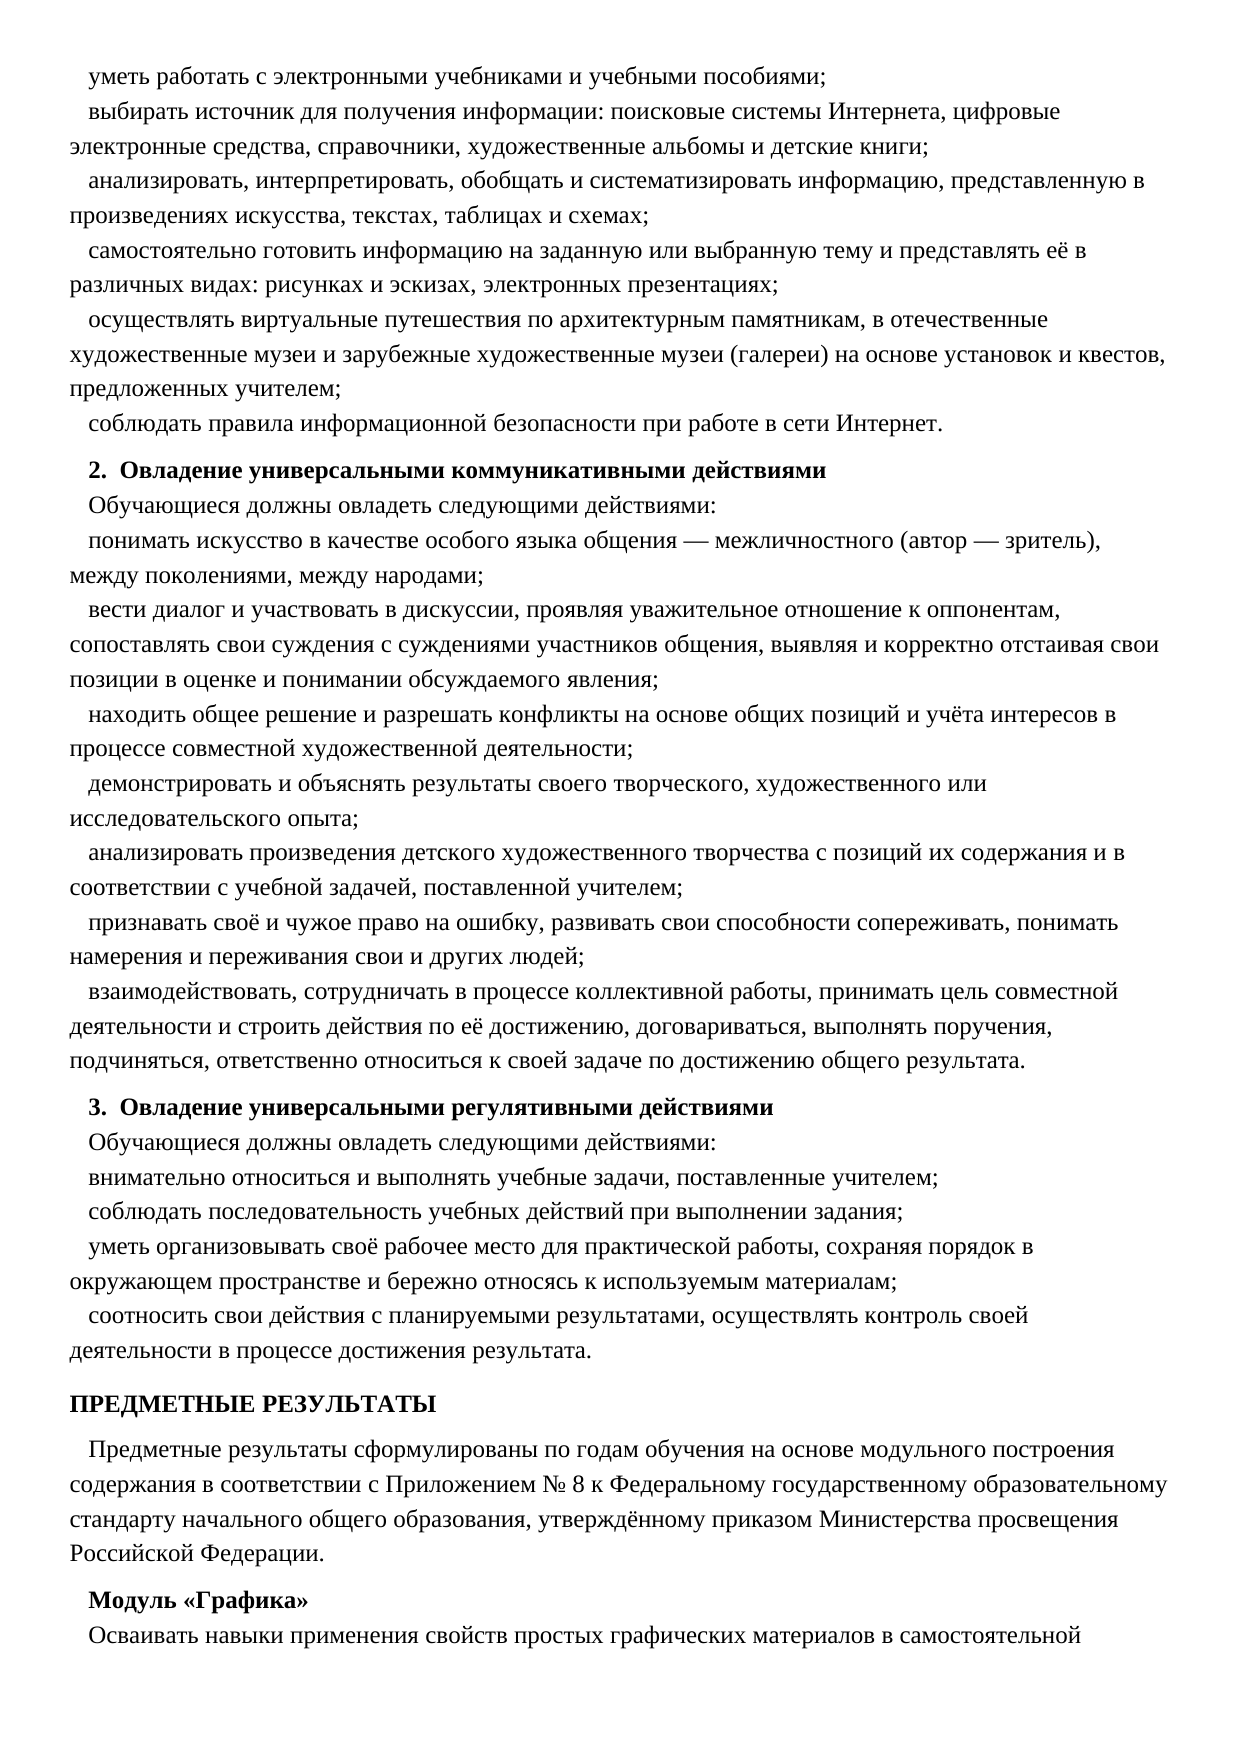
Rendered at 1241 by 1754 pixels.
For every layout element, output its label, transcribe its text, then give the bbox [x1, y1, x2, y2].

subtitle ПРЕДМЕТНЫЕ РЕЗУЛЬТАТЫ [69, 1389, 1182, 1418]
text соблюдать правила информационной безопасности при работе в сети Интернет. [88, 408, 1182, 437]
text понимать искусство в качестве особого языка общения — межличностного (автор — зритель), между поколениями, между народами; [69, 525, 1162, 589]
subtitle Овладение универсальными регулятивными действиями [88, 1092, 1182, 1120]
text внимательно относиться и выполнять учебные задачи, поставленные учителем; соблюдать последовательность учебных действий при выполнении задания; [88, 1162, 1045, 1225]
text уметь работать с электронными учебниками и учебными пособиями; [88, 61, 1182, 90]
text уметь организовывать своё рабочее место для практической работы, сохраняя порядок в окружающем пространстве и бережно относясь к используемым материалам; [69, 1231, 1037, 1294]
subtitle Модуль «Графика» [88, 1586, 1182, 1614]
text взаимодействовать, сотрудничать в процессе коллективной работы, принимать цель совместной деятельности и строить действия по её достижению, договариваться, выполнять поручения, подчиняться, ответственно относиться к своей задаче по достижению общего результата. [69, 976, 1121, 1074]
text Предметные результаты сформулированы по годам обучения на основе модульного построения содержания в соответствии с Приложением № 8 к Федеральному государственному образовательному стандарту начального общего образования, утверждённому приказом Министерства просвещения Российской Федерации. [69, 1434, 1171, 1567]
text демонстрировать и объяснять результаты своего творческого, художественного или исследовательского опыта; [69, 768, 1182, 831]
text признавать своё и чужое право на ошибку, развивать свои способности сопереживать, понимать намерения и переживания свои и других людей; [69, 907, 1122, 970]
text находить общее решение и разрешать конфликты на основе общих позиций и учёта интересов в процессе совместной художественной деятельности; [69, 699, 1119, 762]
text анализировать, интерпретировать, обобщать и систематизировать информацию, представленную в произведениях искусства, текстах, таблицах и схемах; [69, 165, 1148, 229]
text Обучающиеся должны овладеть следующими действиями: [88, 1127, 1182, 1155]
text Осваивать навыки применения свойств простых графических материалов в самостоятельной [88, 1621, 1182, 1649]
subtitle Овладение универсальными коммуникативными действиями [88, 455, 1182, 484]
text осуществлять виртуальные путешествия по архитектурным памятникам, в отечественные художественные музеи и зарубежные художественные музеи (галереи) на основе установок и квестов, предложенных учителем; [69, 304, 1169, 402]
text Обучающиеся должны овладеть следующими действиями: [88, 490, 1182, 519]
text анализировать произведения детского художественного творчества с позиций их содержания и в соответствии с учебной задачей, поставленной учителем; [69, 837, 1128, 901]
text соотносить свои действия с планируемыми результатами, осуществлять контроль своей деятельности в процессе достижения результата. [69, 1300, 1032, 1364]
text самостоятельно готовить информацию на заданную или выбранную тему и представлять её в различных видах: рисунках и эскизах, электронных презентациях; [69, 235, 1090, 298]
text выбирать источник для получения информации: поисковые системы Интернета, цифровые электронные средства, справочники, художественные альбомы и детские книги; [69, 96, 1063, 159]
text вести диалог и участвовать в дискуссии, проявляя уважительное отношение к оппонентам, сопоставлять свои суждения с суждениями участников общения, выявляя и корректно отстаивая свои позиции в оценке и понимании обсуждаемого явления; [69, 594, 1182, 693]
